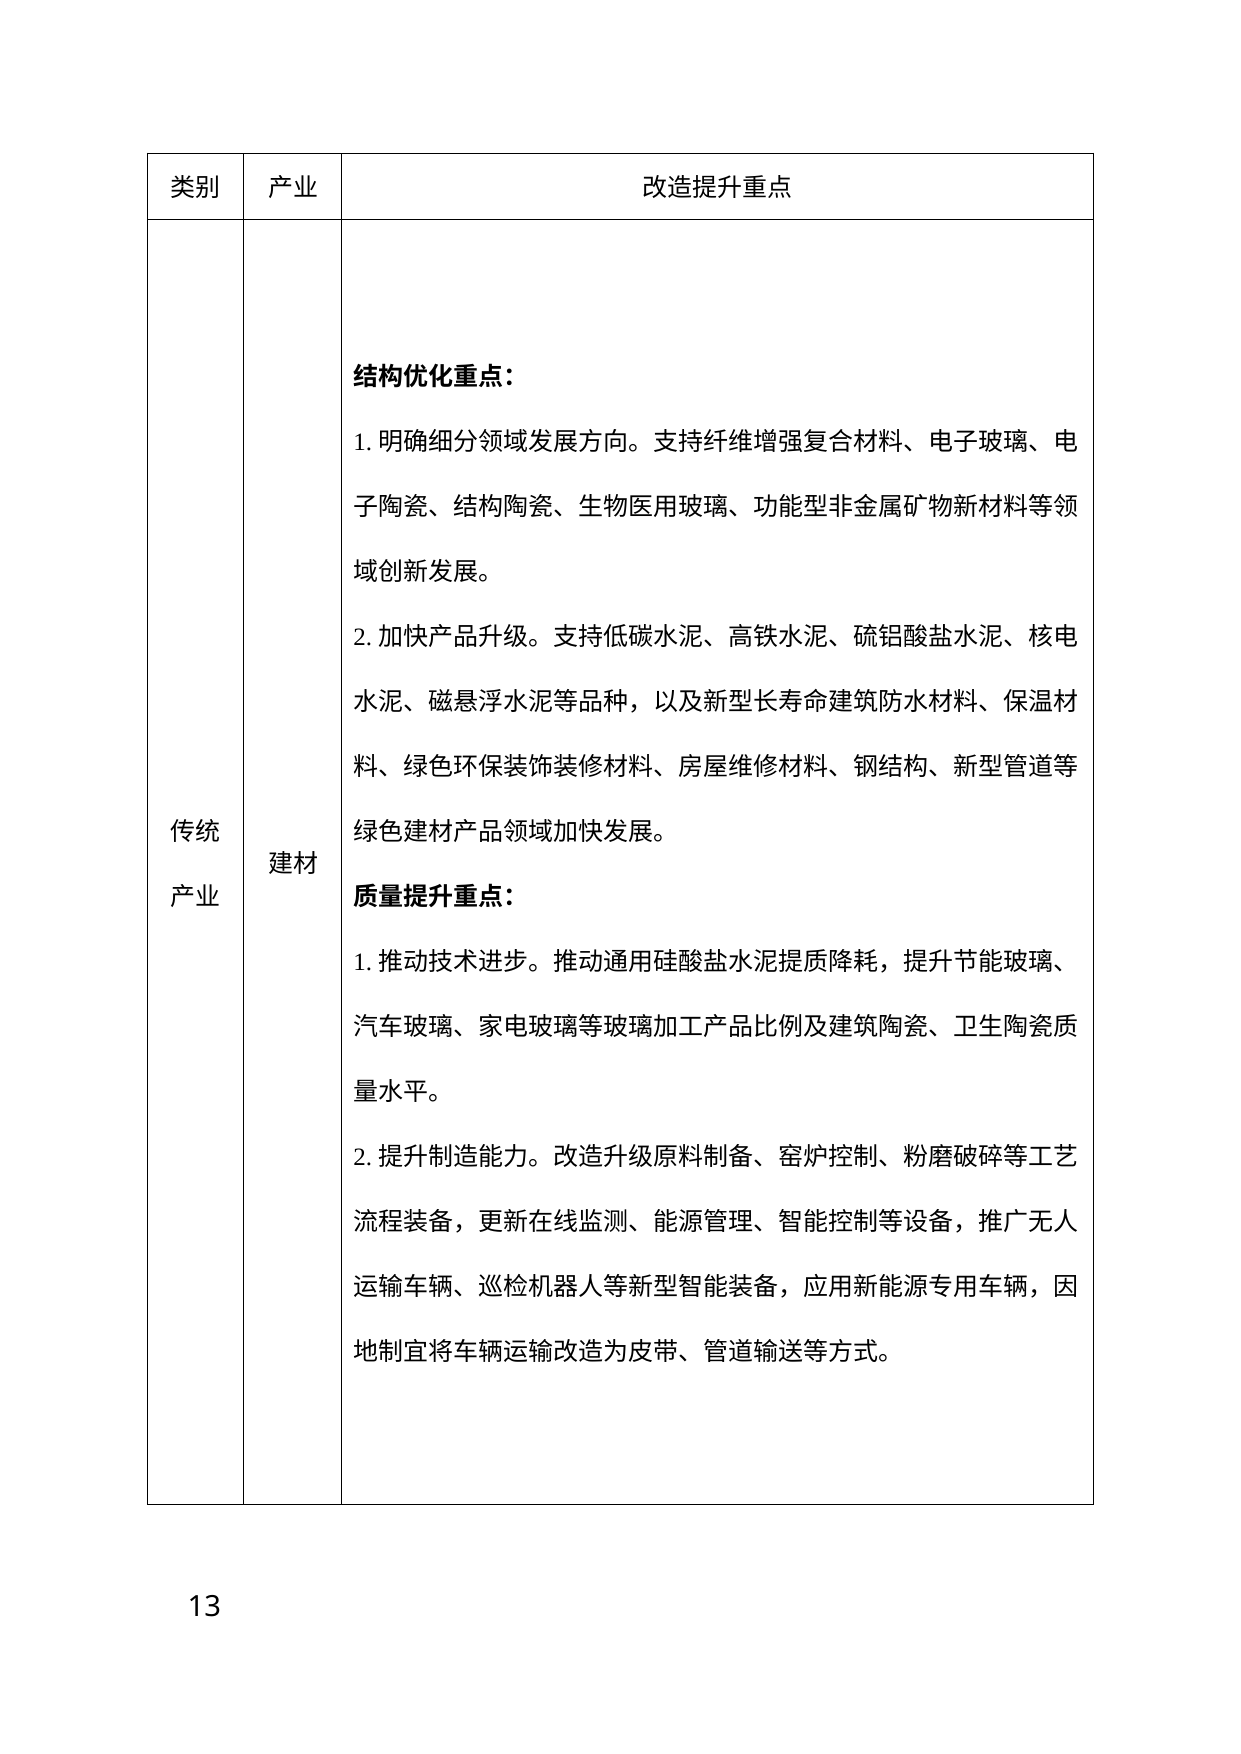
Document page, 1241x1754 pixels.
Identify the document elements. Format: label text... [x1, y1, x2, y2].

table_cell 结构优化重点： 1. 明确细分领域发展方向。支持纤维增强复合材料、电子玻璃、电子陶瓷、结构陶瓷、生物医用玻璃、功能型非金属矿物新材料等领域创新发展。 2. 加快产品升级。支持低碳水泥、高铁水泥、硫铝酸盐水泥、核电水泥、磁悬浮水泥等品种，以及新型长寿命建筑防水材料、保温材料、绿色环保装饰装修材料、房屋维修材料、钢结构、新型管道等绿色建材产品领域加快发展。 质量提升重点： 1. 推动技术进步。推动通用硅酸盐水泥提质降耗，提升节能玻璃、汽车玻璃、家电玻璃等玻璃加工产品比例及建筑陶瓷、卫生陶瓷质量水平。 2. 提升制造能力。改造升级原料制备、窑炉控制、粉磨破碎等工艺流程装备，更新在线监测、能源管理、智能控制等设备，推广无人运输车辆、巡检机器人等新型智能装备，应用新能源专用车辆，因地制宜将车辆运输改造为皮带、管道输送等方式。 [342, 220, 1093, 1504]
table_cell 传统产业 [148, 220, 243, 1504]
table_header 产业 [244, 154, 341, 218]
table_header 改造提升重点 [342, 154, 1093, 218]
table_cell 建材 [244, 220, 341, 1504]
table_header 类别 [148, 154, 243, 218]
